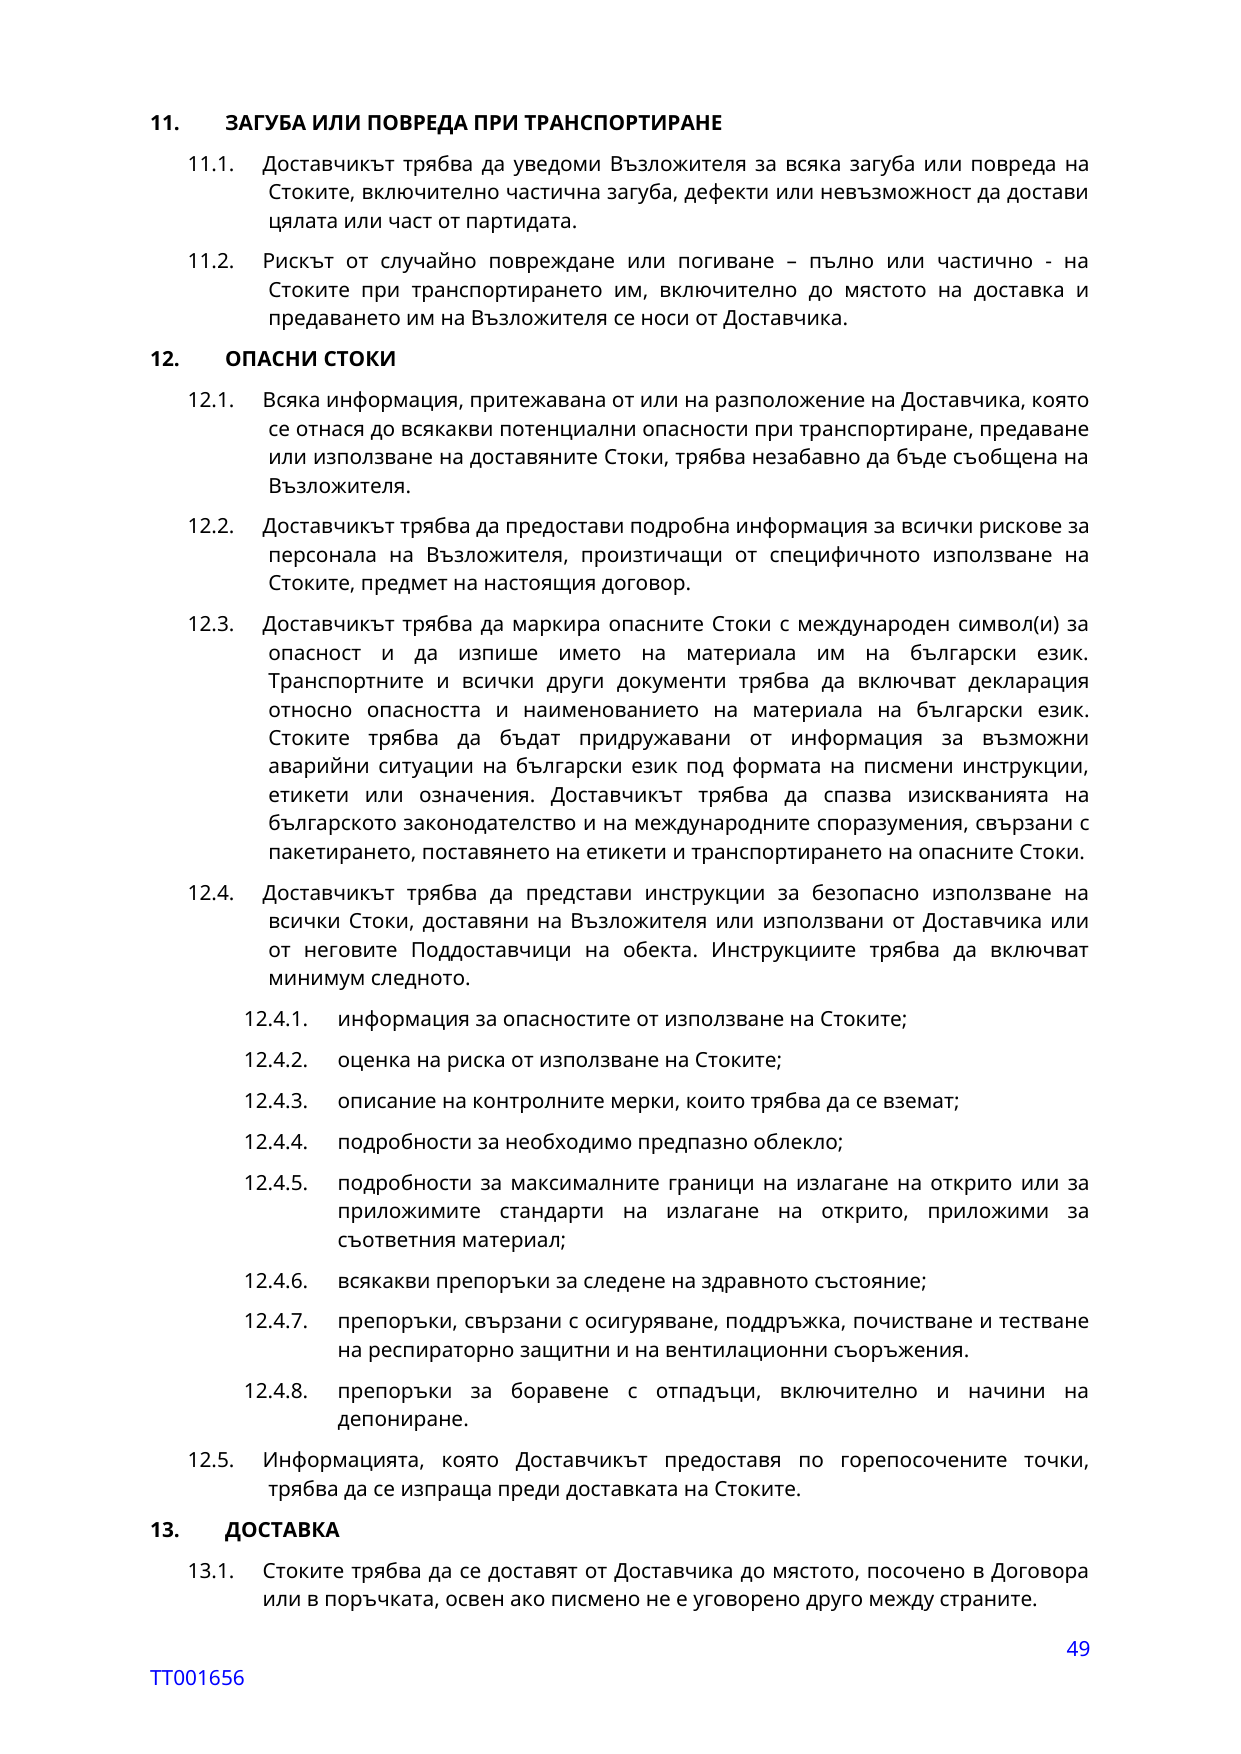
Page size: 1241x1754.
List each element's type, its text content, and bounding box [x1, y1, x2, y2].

list ЗАГУБА ИЛИ ПОВРЕДА ПРИ ТРАНСПОРТИРАНЕ [150, 108, 1090, 136]
list ДОСТАВКА [150, 1515, 1090, 1543]
list Всяка информация, притежавана от или на разположение на Доставчика, която се отнася до всякакви потенциални опасности при транспортиране, предаване или използване на доставяните Стоки, трябва незабавно да бъде съобщена на Възложителя. [187, 385, 1090, 499]
list всякакви препоръки за следене на здравното състояние; [244, 1266, 1090, 1294]
list препоръки, свързани с осигуряване, поддръжка, почистване и тестване на респираторно защитни и на вентилационни съоръжения. [244, 1307, 1090, 1363]
list ОПАСНИ СТОКИ [150, 344, 1090, 373]
list Стоките трябва да се доставят от Доставчика до мястото, посочено в Договора или в поръчката, освен ако писмено не е уговорено друго между страните. [187, 1556, 1090, 1613]
list подробности за необходимо предпазно облекло; [244, 1127, 1090, 1155]
list Рискът от случайно повреждане или погиване – пълно или частично - на Стоките при транспортирането им, включително до мястото на доставка и предаването им на Възложителя се носи от Доставчика. [187, 247, 1090, 332]
list Информацията, която Доставчикът предоставя по горепосочените точки, трябва да се изпраща преди доставката на Стоките. [187, 1445, 1090, 1502]
list описание на контролните мерки, които трябва да се вземат; [244, 1086, 1090, 1114]
list препоръки за боравене с отпадъци, включително и начини на депониране. [244, 1376, 1090, 1433]
list информация за опасностите от използване на Стоките; [244, 1004, 1090, 1033]
list оценка на риска от използване на Стоките; [244, 1045, 1090, 1073]
list Доставчикът трябва да уведоми Възложителя за всяка загуба или повреда на Стоките, включително частична загуба, дефекти или невъзможност да достави цялата или част от партидата. [187, 149, 1090, 234]
list подробности за максималните граници на излагане на открито или за приложимите стандарти на излагане на открито, приложими за съответния материал; [244, 1168, 1090, 1253]
list Доставчикът трябва да маркира опасните Стоки с международен символ(и) за опасност и да изпише името на материала им на български език. Транспортните и всички други документи трябва да включват декларация относно опасността и наименованието на материала на български език. Стоките трябва да бъдат придружавани от информация за възможни аварийни ситуации на български език под формата на писмени инструкции, етикети или означения. Доставчикът трябва да спазва изискванията на българското законодателство и на международните споразумения, свързани с пакетирането, поставянето на етикети и транспортирането на опасните Стоки. [187, 609, 1090, 865]
list Доставчикът трябва да предостави подробна информация за всички рискове за персонала на Възложителя, произтичащи от специфичното използване на Стоките, предмет на настоящия договор. [187, 512, 1090, 597]
list Доставчикът трябва да представи инструкции за безопасно използване на всички Стоки, доставяни на Възложителя или използвани от Доставчика или от неговите Поддоставчици на обекта. Инструкциите трябва да включват минимум следното. [187, 878, 1090, 992]
